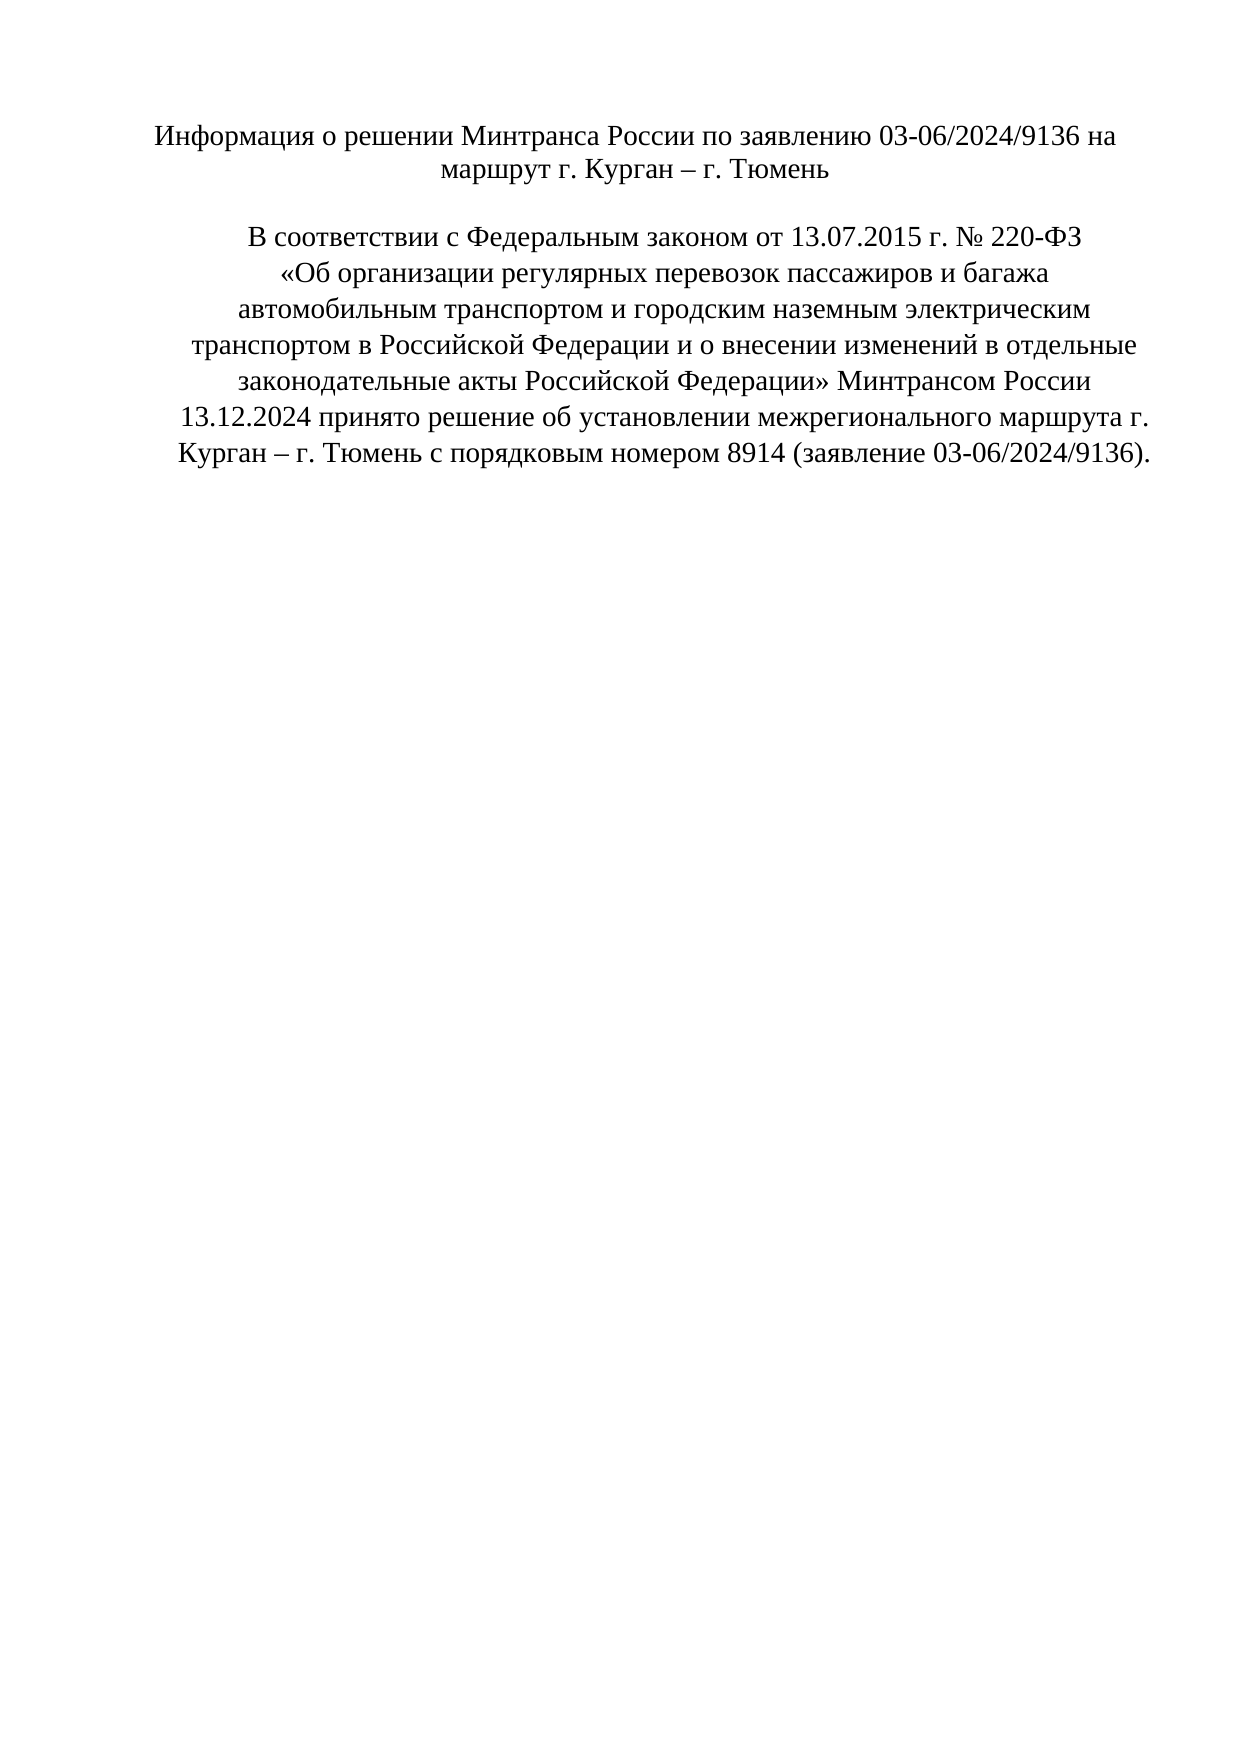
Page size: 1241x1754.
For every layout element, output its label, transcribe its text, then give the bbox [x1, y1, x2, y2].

text В соответствии с Федеральным законом от 13.07.2015 г. № 220-ФЗ «Об организации регулярных перевозок пассажиров и багажа автомобильным транспортом и городским наземным электрическим транспортом в Российской Федерации и о внесении изменений в отдельные законодательные акты Российской Федерации» Минтрансом России 13.12.2024 принято решение об установлении межрегионального маршрута г. Курган – г. Тюмень с порядковым номером 8914 (заявление 03-06/2024/9136). [177, 219, 1152, 469]
text Информация о решении Минтранса России по заявлению 03-06/2024/9136 на маршрут г. Курган – г. Тюмень [118, 118, 1152, 185]
